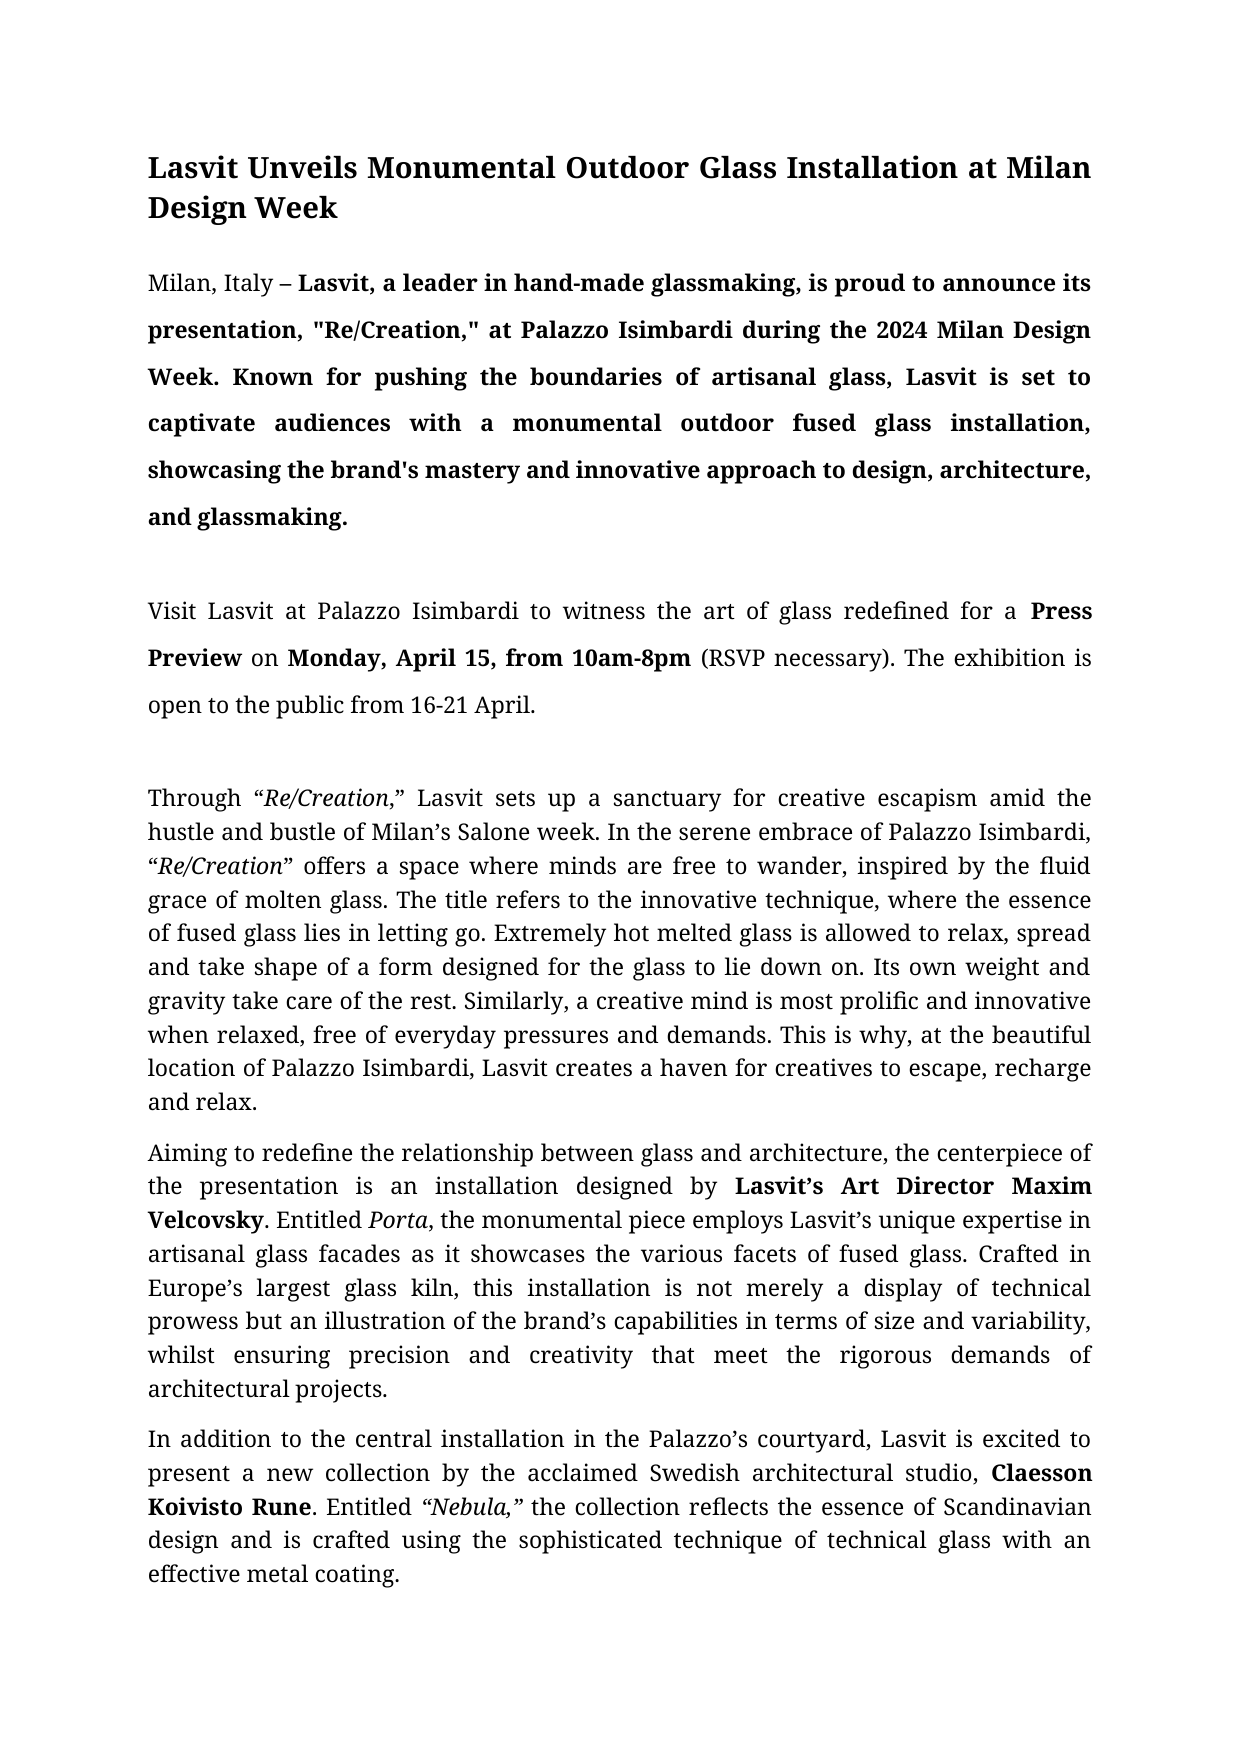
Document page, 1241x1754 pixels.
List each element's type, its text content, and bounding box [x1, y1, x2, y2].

text In addition to the central installation in the Palazzo’s courtyard, Lasvit is excited to present a new collection by the acclaimed Swedish architectural studio, Claesson Koivisto Rune. Entitled “Nebula,” the collection reflects the essence of Scandinavian design and is crafted using the sophisticated technique of technical glass with an effective metal coating. [148, 1423, 1093, 1589]
text Aiming to redefine the relationship between glass and architecture, the centerpiece of the presentation is an installation designed by Lasvit’s Art Director Maxim Velcovsky. Entitled Porta, the monumental piece employs Lasvit’s unique expertise in artisanal glass facades as it showcases the various facets of fused glass. Crafted in Europe’s largest glass kiln, this installation is not merely a display of technical prowess but an illustration of the brand’s capabilities in terms of size and variability, whilst ensuring precision and creativity that meet the rigorous demands of architectural projects. [148, 1136, 1093, 1404]
text Through “Re/Creation,” Lasvit sets up a sanctuary for creative escapism amid the hustle and bustle of Milan’s Salone week. In the serene embrace of Palazzo Isimbardi, “Re/Creation” offers a space where minds are free to wander, inspired by the fluid grace of molten glass. The title refers to the innovative technique, where the essence of fused glass lies in letting go. Extremely hot melted glass is allowed to relax, spread and take shape of a form designed for the glass to lie down on. Its own weight and gravity take care of the rest. Similarly, a creative mind is most prolific and innovative when relaxed, free of everyday pressures and demands. This is why, at the beautiful location of Palazzo Isimbardi, Lasvit creates a haven for creatives to escape, recharge and relax. [148, 782, 1093, 1117]
text Visit Lasvit at Palazzo Isimbardi to witness the art of glass redefined for a Press Preview on Monday, April 15, from 10am-8pm (RSVP necessary). The exhibition is open to the public from 16-21 April. [148, 595, 1093, 720]
text Lasvit Unveils Monumental Outdoor Glass Installation at Milan Design Week [148, 148, 1093, 227]
text Milan, Italy – Lasvit, a leader in hand-made glassmaking, is proud to announce its presentation, "Re/Creation," at Palazzo Isimbardi during the 2024 Milan Design Week. Known for pushing the boundaries of artisanal glass, Lasvit is set to captivate audiences with a monumental outdoor fused glass installation, showcasing the brand's mastery and innovative approach to design, architecture, and glassmaking. [148, 267, 1093, 532]
